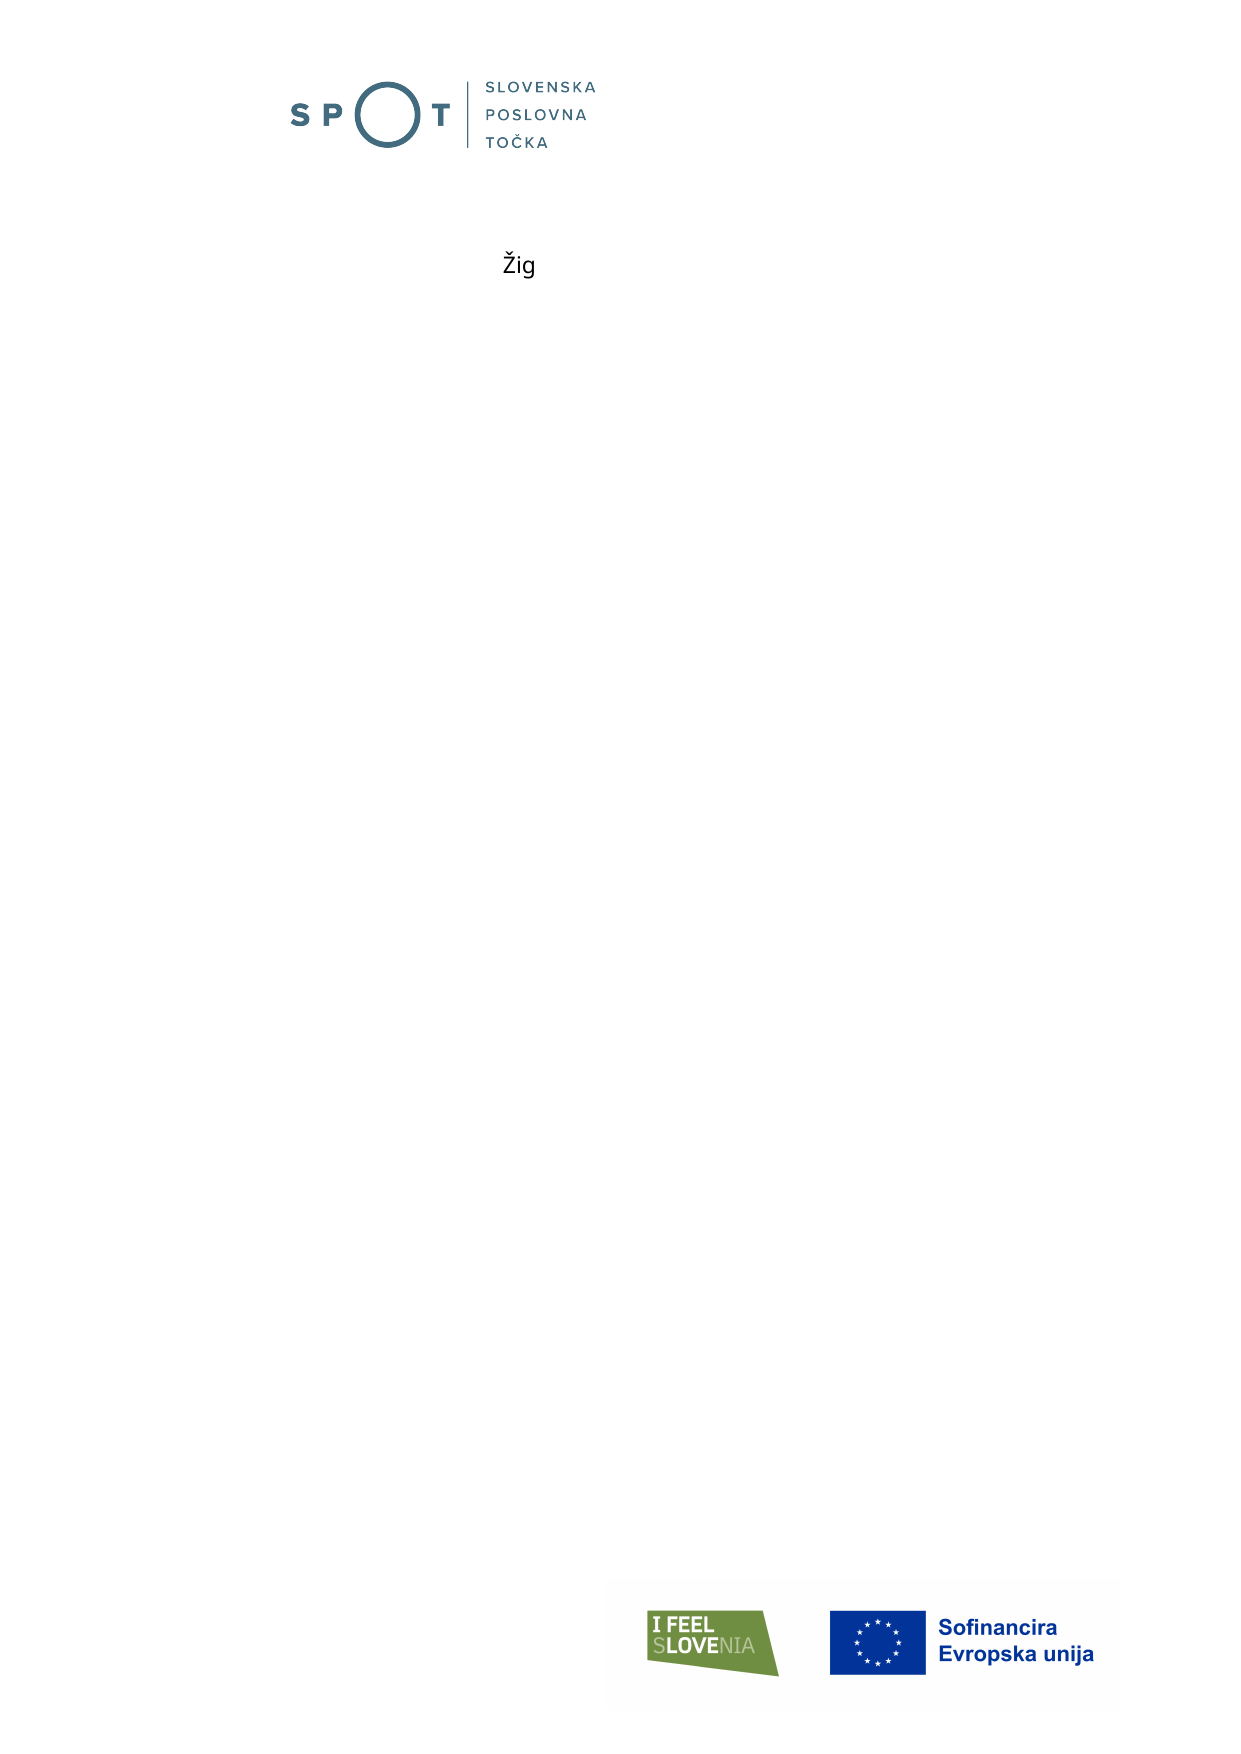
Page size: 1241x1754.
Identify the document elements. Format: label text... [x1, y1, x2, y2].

picture [255, 59, 631, 170]
text Žig [428, 249, 1104, 280]
picture [605, 1578, 1122, 1711]
